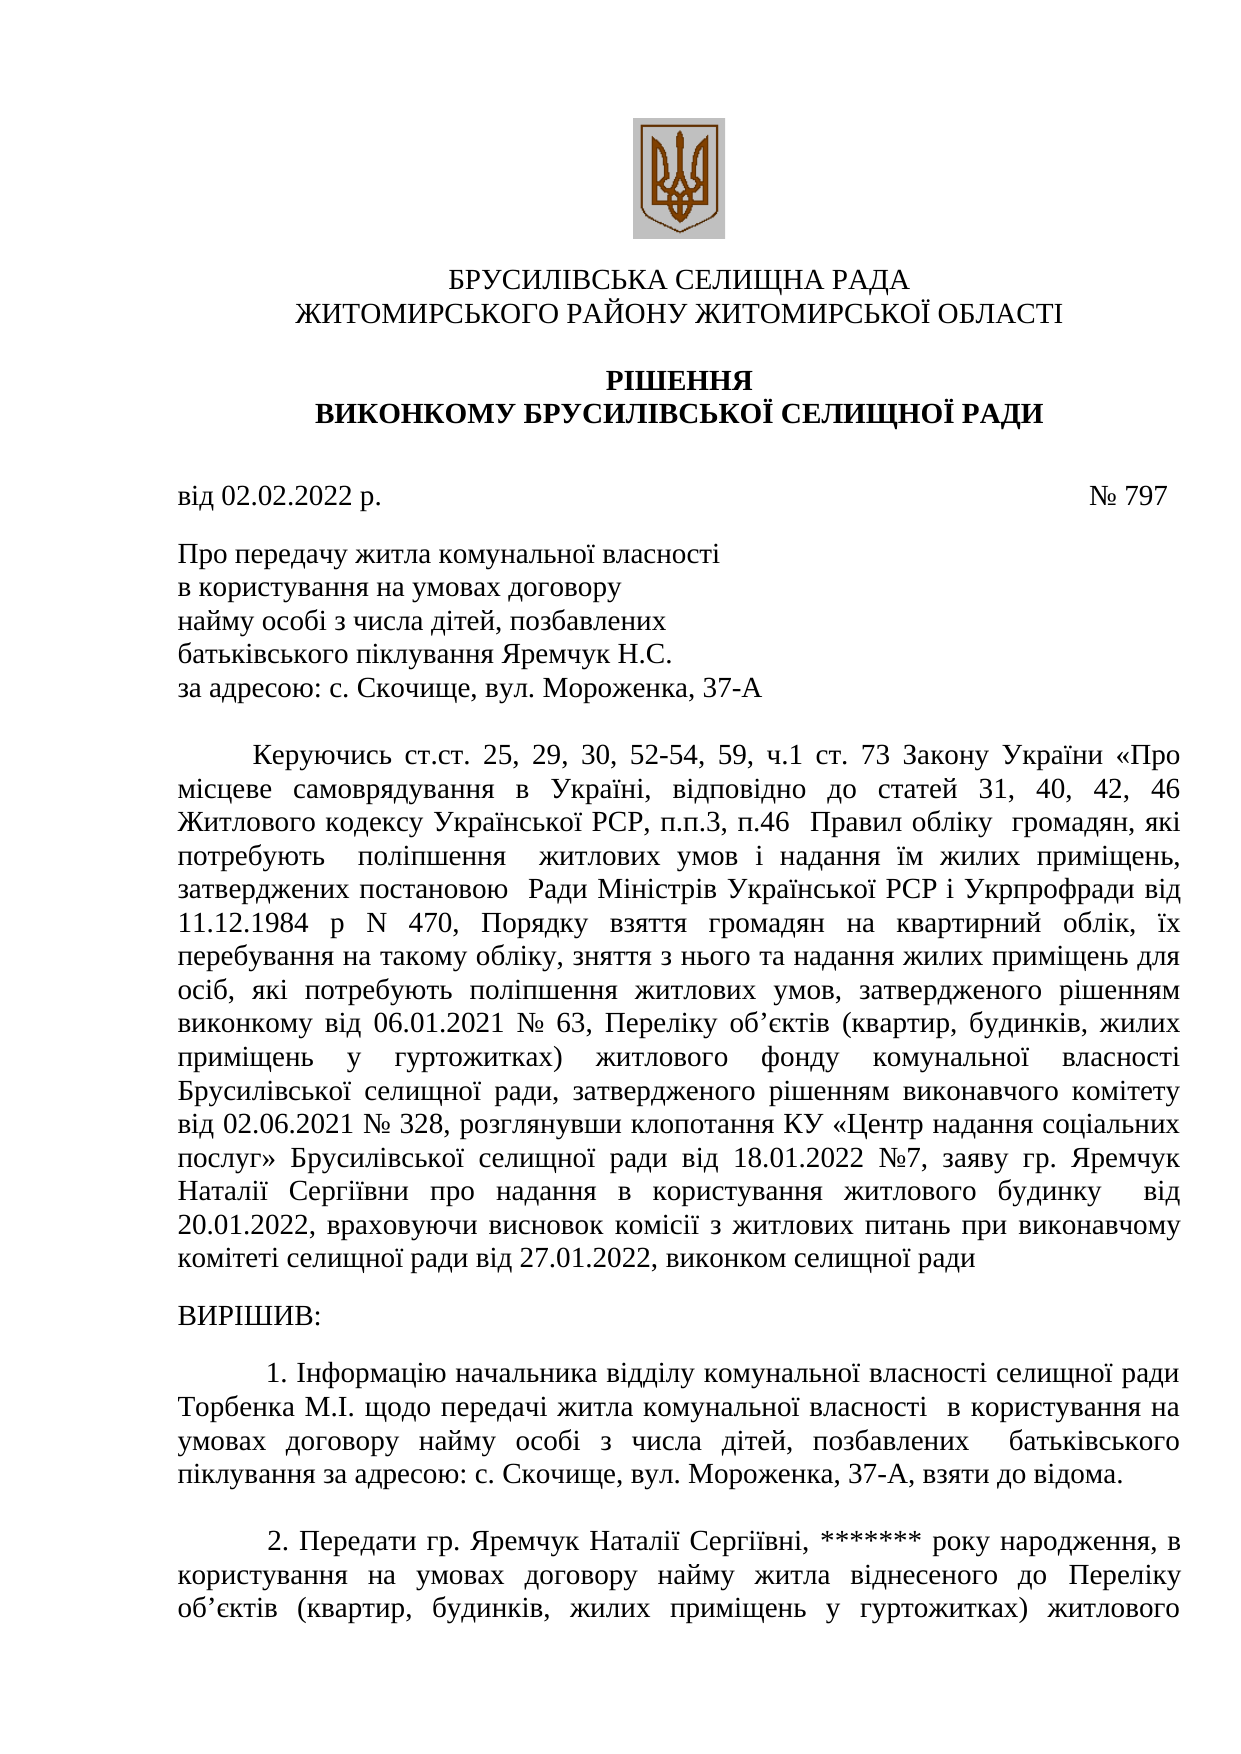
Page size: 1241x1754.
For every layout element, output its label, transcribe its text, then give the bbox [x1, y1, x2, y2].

text Керуючись ст.ст. 25, 29, 30, 52-54, 59, ч.1 ст. 73 Закону України «Про місцеве самоврядування в Україні, відповідно до статей 31, 40, 42, 46 Житлового кодексу Української РСР, п.п.3, п.46 Правил обліку громадян, які потребують поліпшення житлових умов і надання їм жилих приміщень, затверджених постановою Ради Міністрів Української РСР і Укрпрофради від 11.12.1984 р N 470, Порядку взяття громадян на квартирний облік, їх перебування на такому обліку, зняття з нього та надання жилих приміщень для осіб, які потребують поліпшення житлових умов, затвердженого рішенням виконкому від 06.01.2021 № 63, Переліку об’єктів (квартир, будинків, жилих приміщень у гуртожитках) житлового фонду комунальної власності Брусилівської селищної ради, затвердженого рішенням виконавчого комітету від 02.06.2021 № 328, розглянувши клопотання КУ «Центр надання соціальних послуг» Брусилівської селищної ради від 18.01.2022 №7, заяву гр. Яремчук Наталії Сергіївни про надання в користування житлового будинку від 20.01.2022, враховуючи висновок комісії з житлових питань при виконавчому комітеті селищної ради від 27.01.2022, виконком селищної ради [177, 737, 1181, 1274]
text за адресою: с. Скочище, вул. Мороженка, 37-А [177, 670, 1181, 704]
picture [633, 118, 726, 239]
text Про передачу житла комунальної власності [177, 536, 1181, 569]
subtitle БРУСИЛІВСЬКА СЕЛИЩНА РАДА [177, 262, 1181, 296]
text батьківського піклування Яремчук Н.С. [177, 637, 1181, 670]
text найму особі з числа дітей, позбавлених [177, 603, 1181, 637]
subtitle ЖИТОМИРСЬКОГО РАЙОНУ ЖИТОМИРСЬКОЇ ОБЛАСТІ [177, 296, 1181, 329]
subtitle РІШЕННЯ [177, 363, 1181, 397]
text в користування на умовах договору [177, 569, 1181, 603]
text від 02.02.2022 р. № 797 [177, 478, 1181, 512]
text 1. Інформацію начальника відділу комунальної власності селищної ради Торбенка М.І. щодо передачі житла комунальної власності в користування на умовах договору найму особі з числа дітей, позбавлених батьківського піклування за адресою: с. Скочище, вул. Мороженка, 37-А, взяти до відома. [177, 1356, 1181, 1490]
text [177, 1523, 1181, 1624]
text ВИРІШИВ: [177, 1298, 1181, 1331]
subtitle ВИКОНКОМУ БРУСИЛІВСЬКОЇ СЕЛИЩНОЇ РАДИ [177, 397, 1181, 430]
